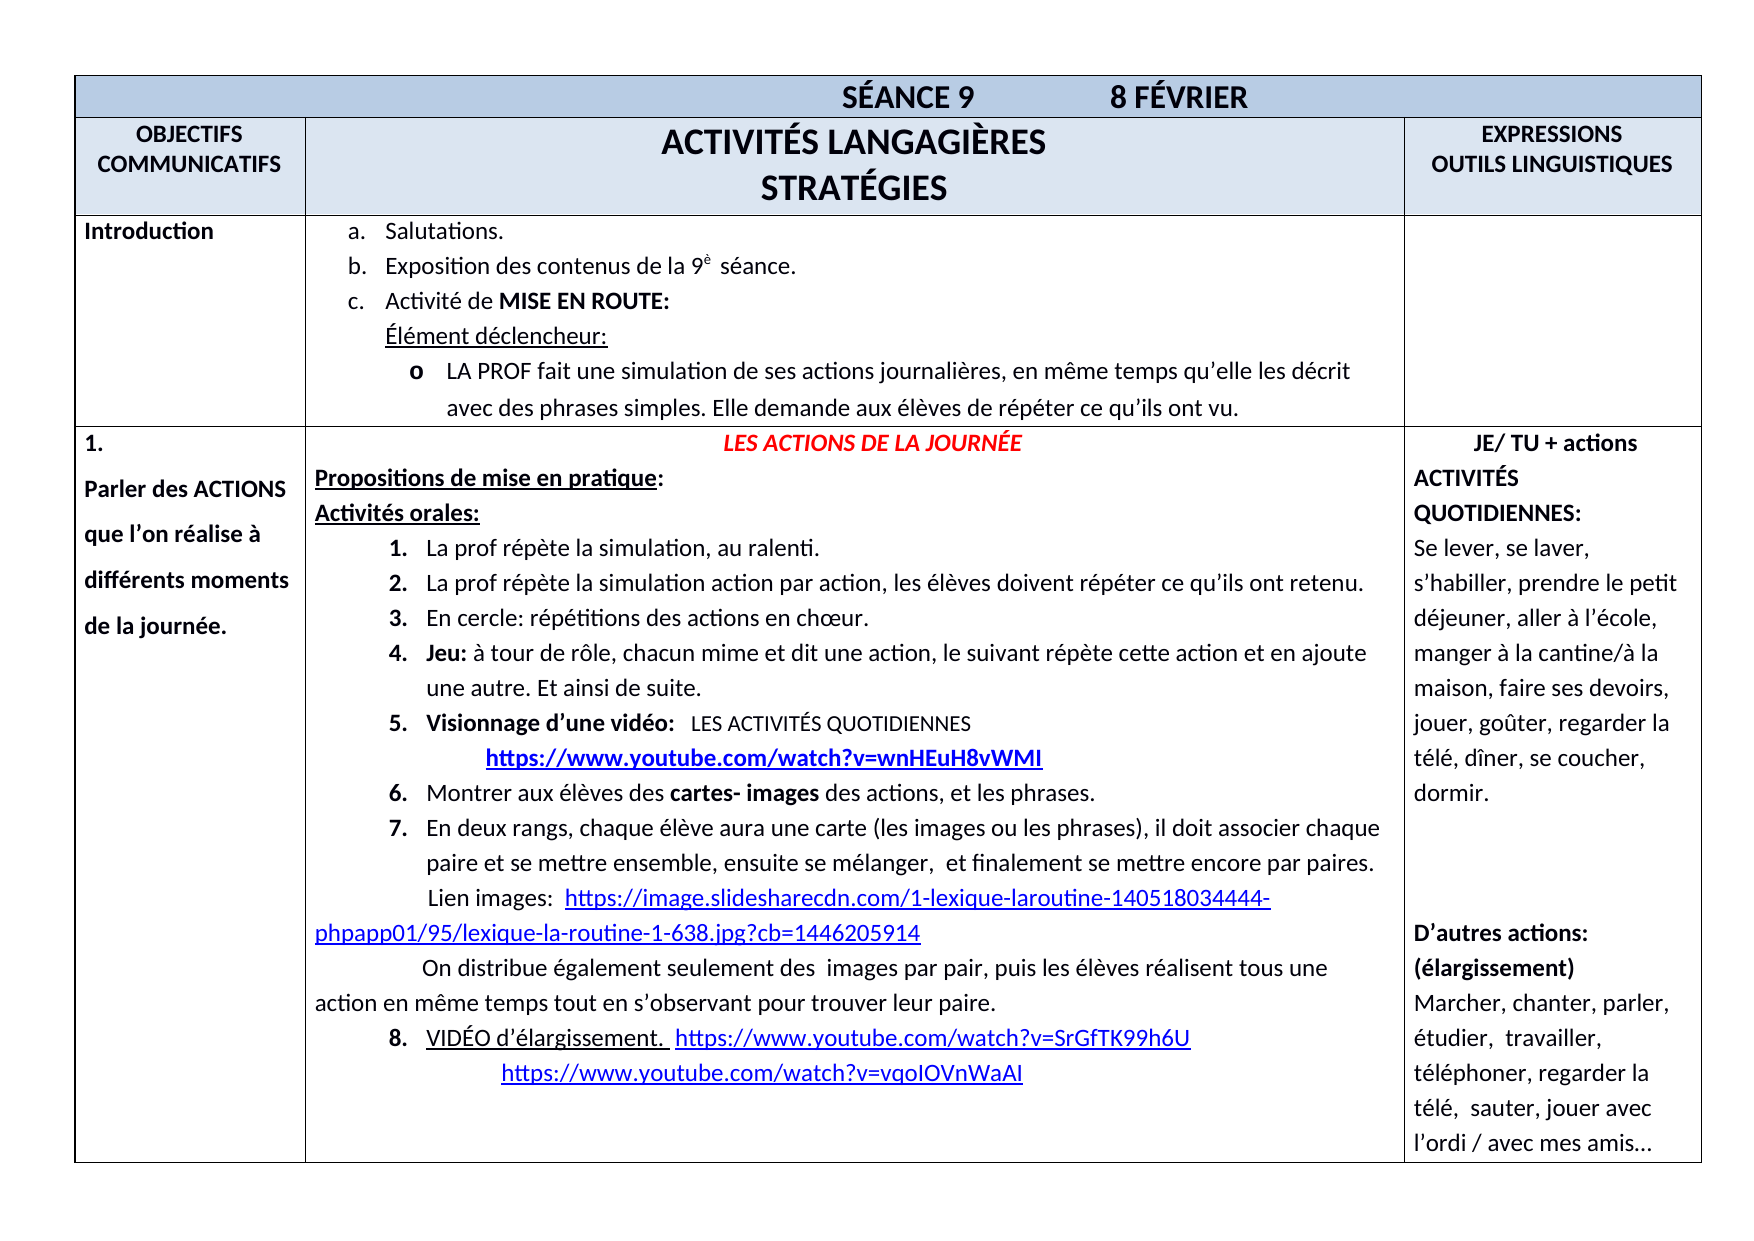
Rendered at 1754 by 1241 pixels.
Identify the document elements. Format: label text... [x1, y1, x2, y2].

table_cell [1405, 427, 1701, 1162]
table_cell OBJECTIFS COMMUNICATIFS [76, 118, 305, 214]
table_cell ACTIVITÉS LANGAGIÈRES STRATÉGIES [306, 118, 1404, 214]
table_cell Salutations. Exposition des contenus de la 9è séance. Activité de MISE EN ROUTE: Élément déclencheur: LA PROF fait une simulation de ses actions journalières, en même temps qu’elle les décrit avec des phrases simples. Elle demande aux élèves de répéter ce qu’ils ont vu. [306, 216, 1404, 426]
table_cell Introduction [76, 216, 305, 426]
table_cell EXPRESSIONS OUTILS LINGUISTIQUES [1405, 118, 1701, 214]
table_cell [1405, 216, 1701, 426]
table_header SÉANCE 9 8 FÉVRIER [76, 76, 1701, 117]
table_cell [76, 427, 305, 1162]
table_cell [306, 427, 1404, 1162]
